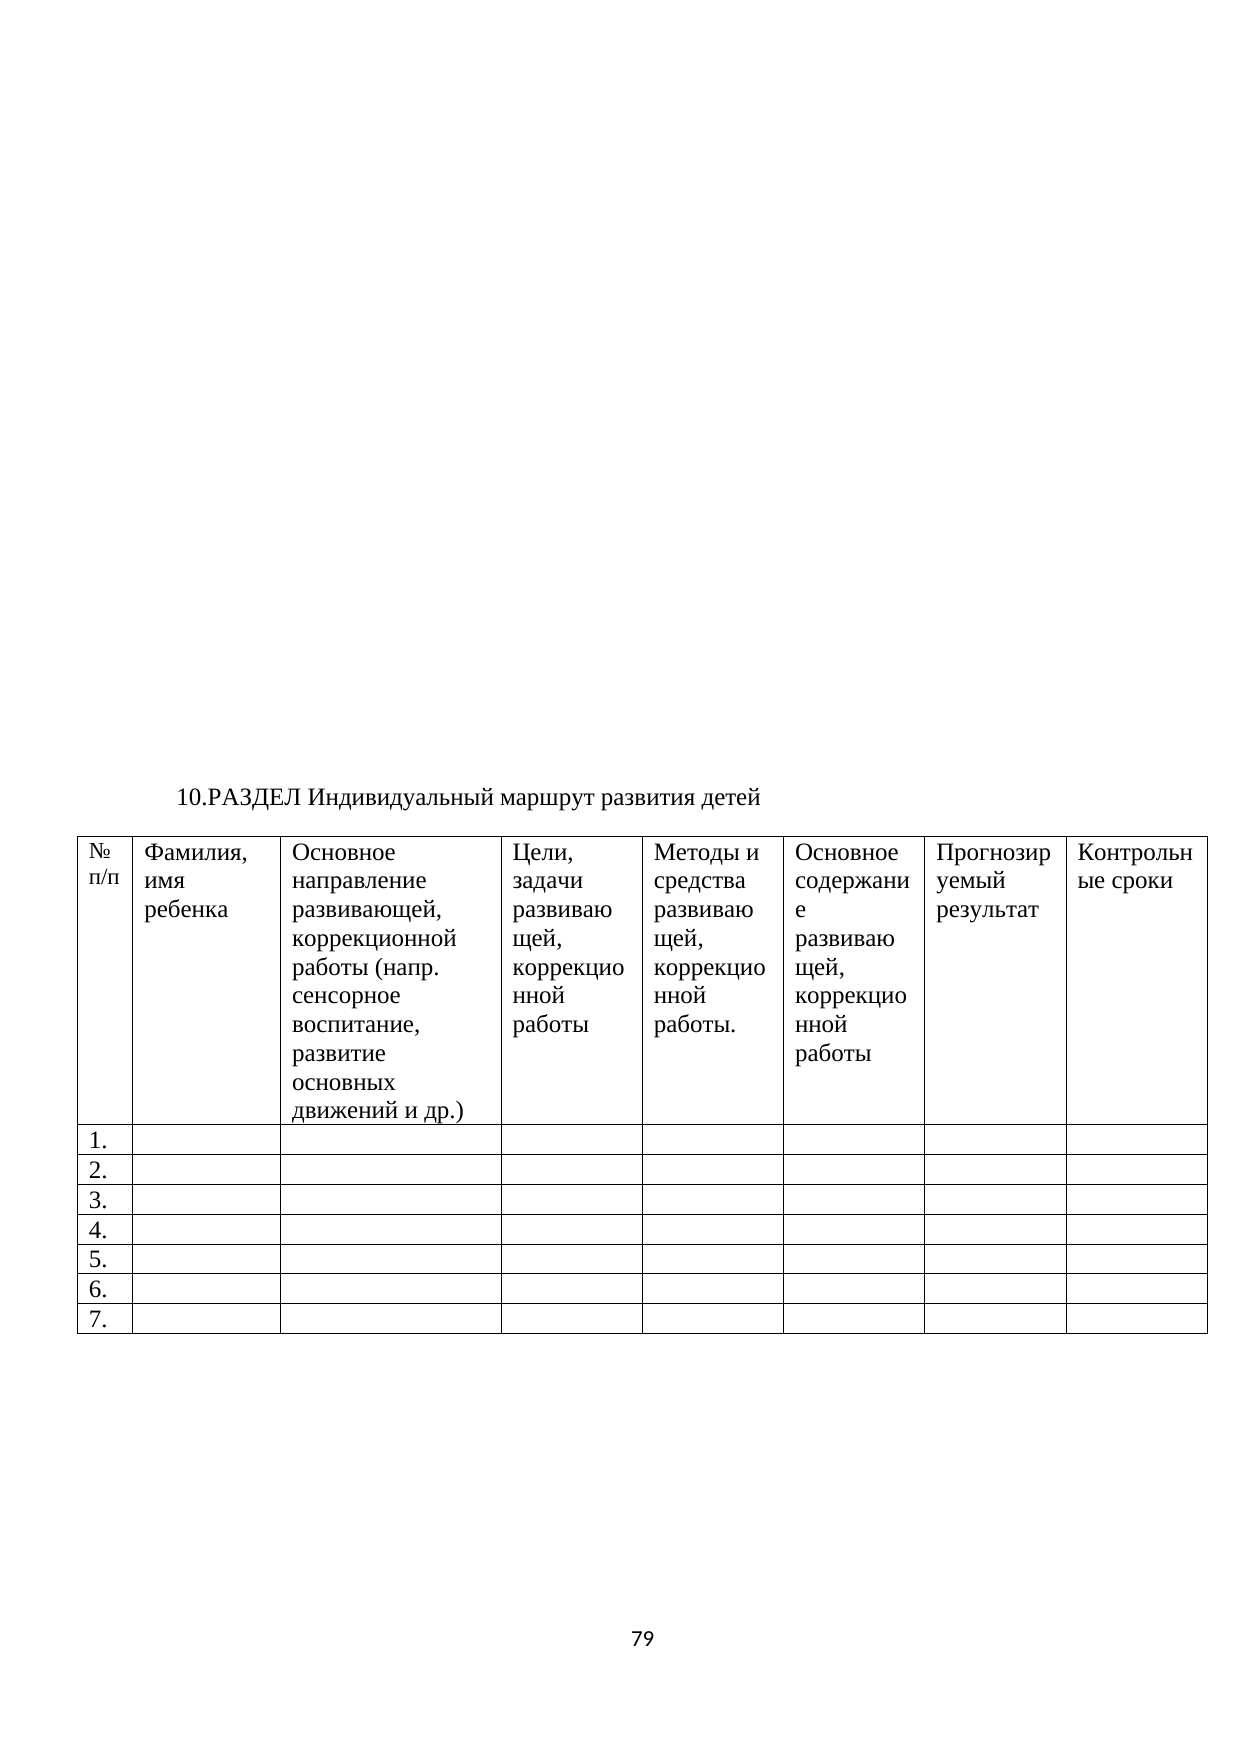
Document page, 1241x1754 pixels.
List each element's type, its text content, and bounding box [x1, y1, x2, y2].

table_cell [1067, 1215, 1207, 1243]
table_cell [502, 1155, 642, 1184]
table_cell [925, 1304, 1066, 1333]
table_cell [643, 1304, 783, 1333]
table_header Контрольные сроки [1067, 837, 1207, 1124]
table_cell [925, 1274, 1066, 1303]
table_cell [502, 1185, 642, 1214]
table_cell [281, 1245, 501, 1273]
table_header №п/п [78, 837, 132, 1124]
table_cell [133, 1274, 280, 1303]
table_cell [925, 1245, 1066, 1273]
table_cell [281, 1155, 501, 1184]
table_cell [1067, 1274, 1207, 1303]
table_cell [502, 1245, 642, 1273]
table_cell [281, 1125, 501, 1154]
table_cell [1067, 1125, 1207, 1154]
table_cell [784, 1274, 924, 1303]
table_cell [502, 1215, 642, 1243]
table_cell [133, 1245, 280, 1273]
table_cell [1067, 1304, 1207, 1333]
table_cell [133, 1185, 280, 1214]
table_header Фамилия, имя ребенка [133, 837, 280, 1124]
table_cell [643, 1155, 783, 1184]
table_cell 2. [78, 1155, 132, 1184]
table_cell [643, 1215, 783, 1243]
table_cell [133, 1304, 280, 1333]
table_cell [1067, 1245, 1207, 1273]
table_cell [281, 1304, 501, 1333]
table_cell [502, 1274, 642, 1303]
table_cell [784, 1185, 924, 1214]
table_cell [281, 1274, 501, 1303]
table_cell [784, 1245, 924, 1273]
table_cell [643, 1125, 783, 1154]
table_cell [643, 1245, 783, 1273]
table_cell [925, 1185, 1066, 1214]
table_cell [1067, 1185, 1207, 1214]
table_cell [281, 1185, 501, 1214]
table_header Основное направление развивающей, коррекционной работы (напр. сенсорное воспитание, развитие основных движений и др.) [281, 837, 501, 1124]
table_header Методы и средства развивающей, коррекционной работы. [643, 837, 783, 1124]
table_cell [925, 1155, 1066, 1184]
table_cell 6. [78, 1274, 132, 1303]
table_cell [133, 1125, 280, 1154]
table_cell [133, 1215, 280, 1243]
table_cell [784, 1155, 924, 1184]
table_cell [643, 1274, 783, 1303]
table_cell [925, 1125, 1066, 1154]
table_cell [784, 1215, 924, 1243]
table_cell [1067, 1155, 1207, 1184]
table_cell [643, 1185, 783, 1214]
table_cell 3. [78, 1185, 132, 1214]
table_cell [502, 1304, 642, 1333]
table_cell [133, 1155, 280, 1184]
table_cell [784, 1304, 924, 1333]
table_cell 7. [78, 1304, 132, 1333]
table_cell 1. [78, 1125, 132, 1154]
table_cell 4. [78, 1215, 132, 1243]
table_header Прогнозируемый результат [925, 837, 1066, 1124]
table_header Основное содержание развивающей, коррекционной работы [784, 837, 924, 1124]
table_cell [281, 1215, 501, 1243]
table_header Цели, задачи развивающей, коррекционной работы [502, 837, 642, 1124]
table_cell [784, 1125, 924, 1154]
text 10.РАЗДЕЛ Индивидуальный маршрут развития детей [89, 782, 1196, 811]
table_cell [502, 1125, 642, 1154]
table_cell 5. [78, 1245, 132, 1273]
table_cell [925, 1215, 1066, 1243]
